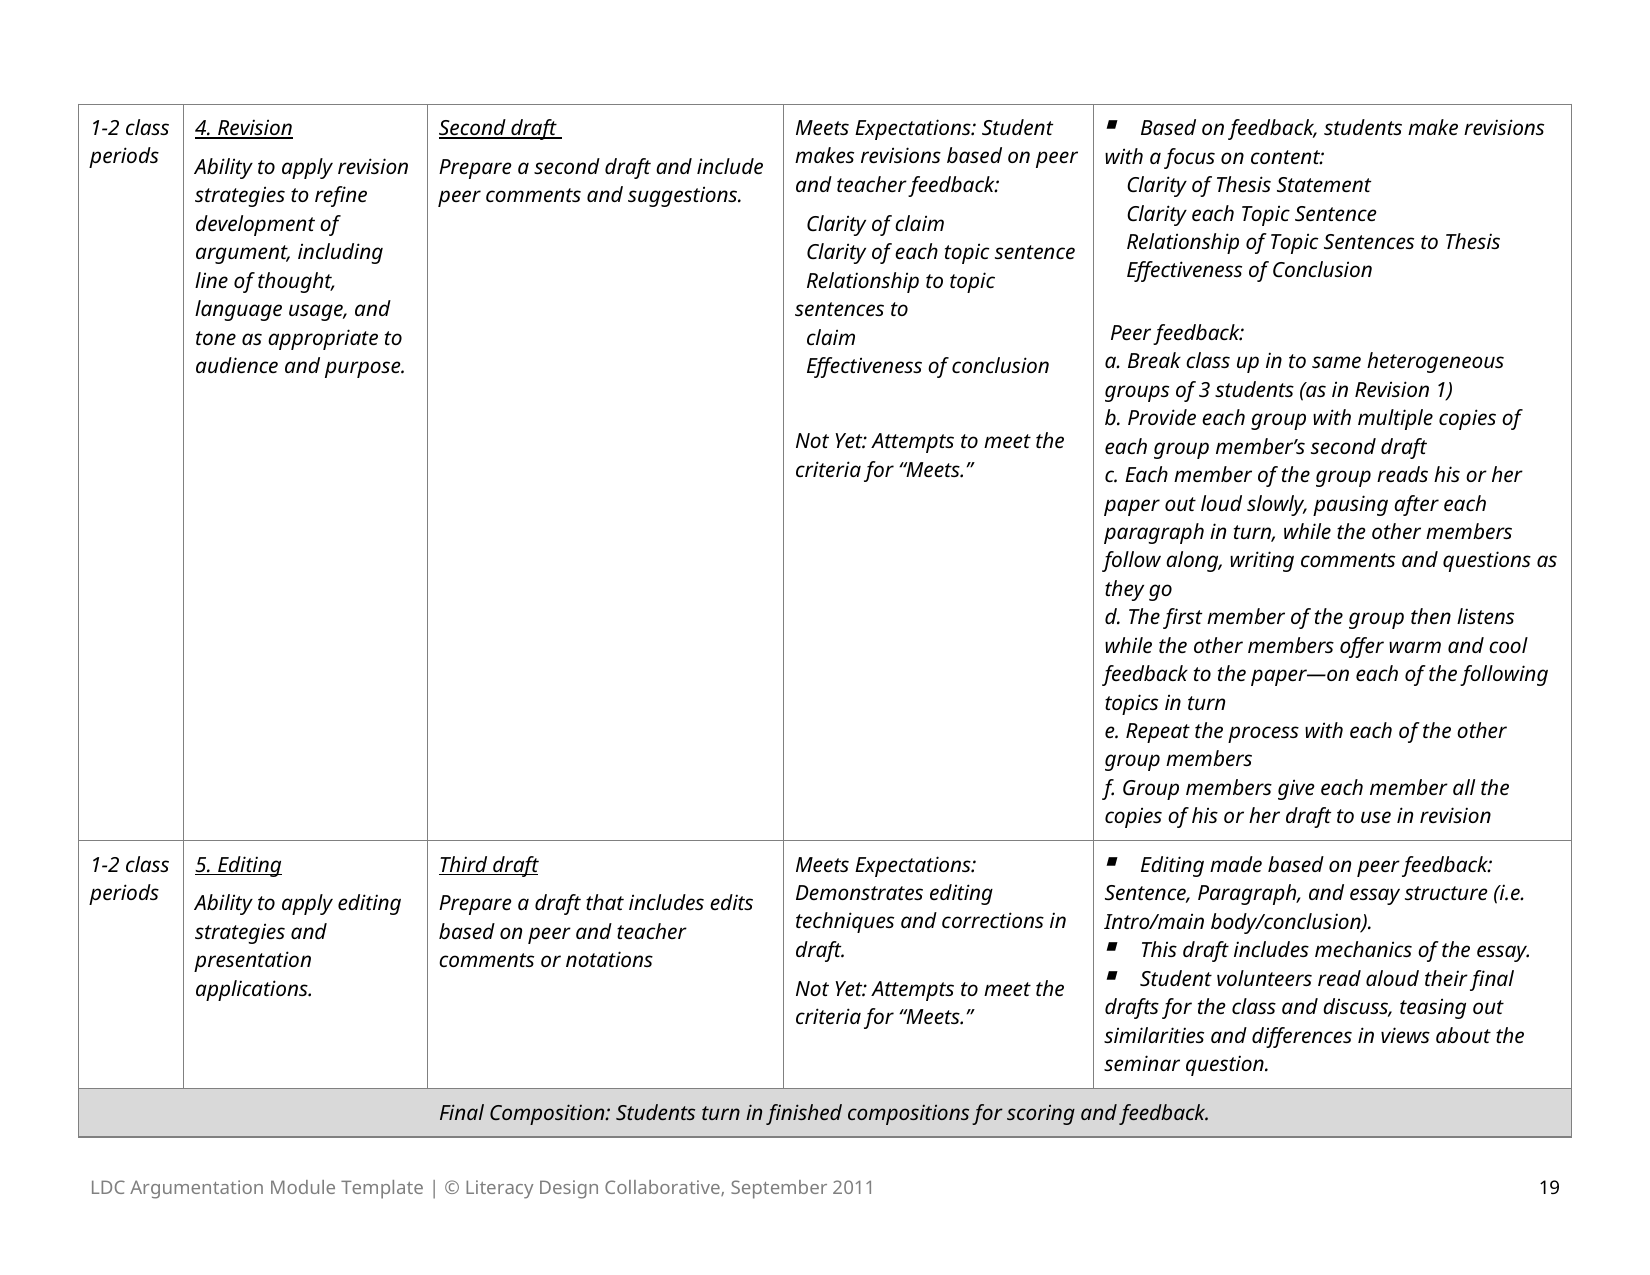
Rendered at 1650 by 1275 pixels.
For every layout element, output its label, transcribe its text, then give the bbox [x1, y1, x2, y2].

table_cell 5. Editing Ability to apply editing strategies and presentation applications. [184, 841, 427, 1088]
table_cell Final Composition: Students turn in finished compositions for scoring and feedback. [79, 1089, 1571, 1136]
table_cell Meets Expectations: Student makes revisions based on peer and teacher feedback: Clarity of claim Clarity of each topic sentence Relationship to topic sentences to claim Effectiveness of conclusion Not Yet: Attempts to meet the criteria for “Meets.” [784, 105, 1093, 840]
table_cell Editing made based on peer feedback: Sentence, Paragraph, and essay structure (i.e. Intro/main body/conclusion). This draft includes mechanics of the essay. Student volunteers read aloud their final drafts for the class and discuss, teasing out similarities and differences in views about the seminar question. [1094, 841, 1571, 1088]
table_cell Third draft Prepare a draft that includes edits based on peer and teacher comments or notations [428, 841, 783, 1088]
table_cell Meets Expectations: Demonstrates editing techniques and corrections in draft. Not Yet: Attempts to meet the criteria for “Meets.” [784, 841, 1093, 1088]
table_cell Based on feedback, students make revisions with a focus on content: Clarity of Thesis Statement Clarity each Topic Sentence Relationship of Topic Sentences to Thesis Effectiveness of Conclusion Peer feedback: a. Break class up in to same heterogeneous groups of 3 students (as in Revision 1) b. Provide each group with multiple copies of each group member’s second draft c. Each member of the group reads his or her paper out loud slowly, pausing after each paragraph in turn, while the other members follow along, writing comments and questions as they go d. The first member of the group then listens while the other members offer warm and cool feedback to the paper—on each of the following topics in turn e. Repeat the process with each of the other group members f. Group members give each member all the copies of his or her draft to use in revision [1094, 105, 1571, 840]
table_cell 1-2 class periods [79, 841, 183, 1088]
table_cell Second draft Prepare a second draft and include peer comments and suggestions. [428, 105, 783, 840]
table_cell 4. Revision Ability to apply revision strategies to refine development of argument, including line of thought, language usage, and tone as appropriate to audience and purpose. [184, 105, 427, 840]
table_cell 1-2 class periods [79, 105, 183, 840]
